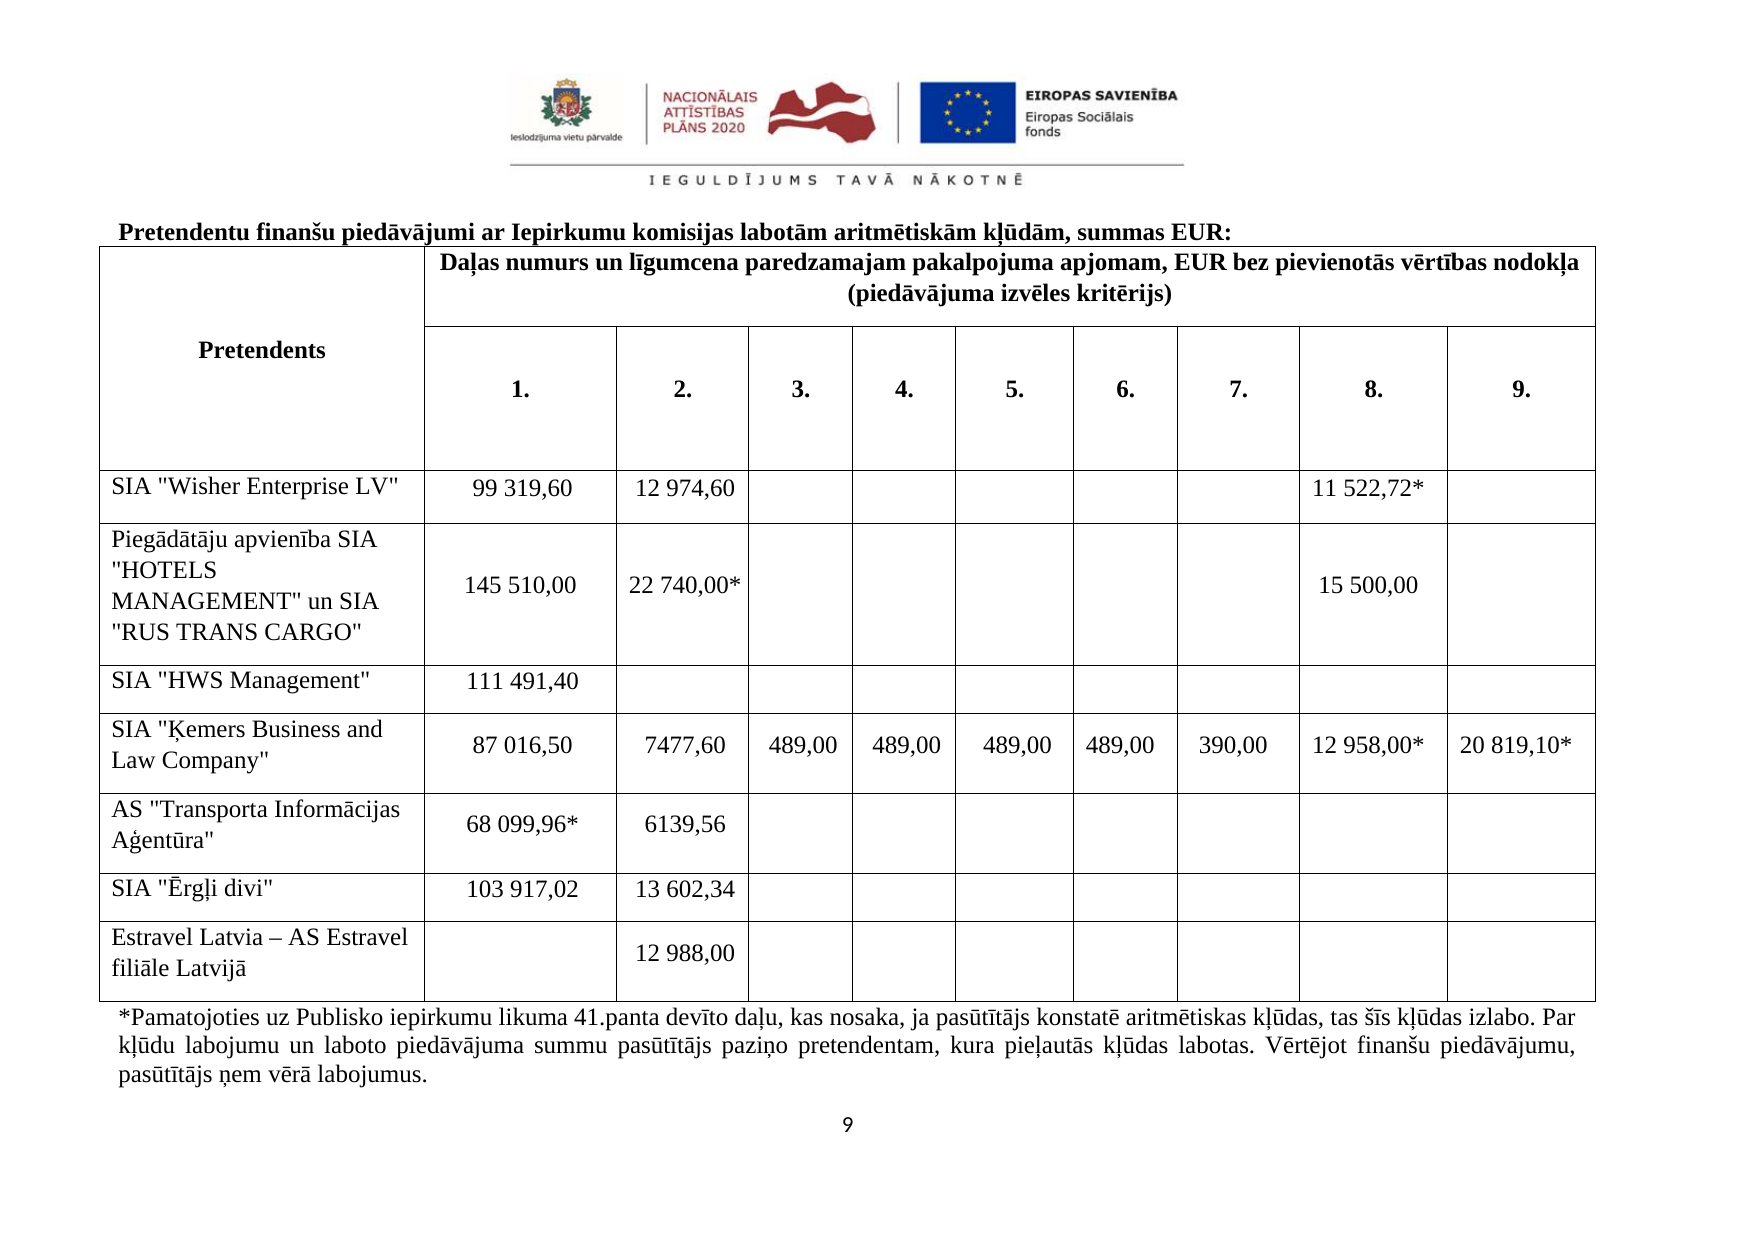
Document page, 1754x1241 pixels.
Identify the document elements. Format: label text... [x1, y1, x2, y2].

table_cell [1178, 524, 1299, 664]
text *Pamatojoties uz Publisko iepirkumu likuma 41.panta devīto daļu, kas nosaka, ja pasūtītājs konstatē aritmētiskas kļūdas, tas šīs kļūdas izlabo. Par kļūdu labojumu un laboto piedāvājuma summu pasūtītājs paziņo pretendentam, kura pieļautās kļūdas labotas. Vērtējot finanšu piedāvājumu, pasūtītājs ņem vērā labojumus. [118, 1002, 1577, 1088]
table_cell [749, 874, 852, 921]
table_cell [1074, 874, 1177, 921]
table_cell [1300, 922, 1447, 1001]
table_cell [1448, 666, 1595, 713]
table_cell [1448, 874, 1595, 921]
table_cell 103 917,02 [425, 874, 616, 921]
table_cell SIA "HWS Management" [100, 666, 424, 713]
table_cell [425, 922, 616, 1001]
table_cell 3. [749, 327, 852, 470]
table_cell 87 016,50 [425, 714, 616, 793]
table_cell SIA "Ērgļi divi" [100, 874, 424, 921]
table_cell 2. [617, 327, 748, 470]
table_cell 4. [853, 327, 955, 470]
table_cell 7. [1178, 327, 1299, 470]
table_cell Piegādātāju apvienība SIA "HOTELS MANAGEMENT" un SIA "RUS TRANS CARGO" [100, 524, 424, 664]
table_cell [853, 666, 955, 713]
table_cell 15 500,00 [1300, 524, 1447, 664]
table_cell 1. [425, 327, 616, 470]
table_cell Estravel Latvia – AS Estravel filiāle Latvijā [100, 922, 424, 1001]
table_cell 12 988,00 [617, 922, 748, 1001]
table_cell [956, 794, 1073, 872]
text Pretendentu finanšu piedāvājumi ar Iepirkumu komisijas labotām aritmētiskām kļūdām, summas EUR: [118, 217, 1577, 246]
table_header Pretendents [100, 247, 424, 470]
table_cell 390,00 [1178, 714, 1299, 793]
table_cell AS "Transporta Informācijas Aģentūra" [100, 794, 424, 872]
table_cell [1448, 524, 1595, 664]
table_cell [956, 524, 1073, 664]
table_cell [1178, 471, 1299, 523]
table_cell 489,00 [1074, 714, 1177, 793]
table_cell [749, 666, 852, 713]
table_cell [853, 471, 955, 523]
table_cell 6. [1074, 327, 1177, 470]
table_cell [956, 666, 1073, 713]
table_cell 5. [956, 327, 1073, 470]
table_cell [1300, 666, 1447, 713]
table_cell [1448, 922, 1595, 1001]
table_cell 68 099,96* [425, 794, 616, 872]
table_cell [956, 922, 1073, 1001]
table_cell SIA "Wisher Enterprise LV" [100, 471, 424, 523]
table_cell [1074, 666, 1177, 713]
table_cell 8. [1300, 327, 1447, 470]
table_cell [749, 471, 852, 523]
table_cell [1074, 794, 1177, 872]
table_cell [1074, 524, 1177, 664]
table_header Daļas numurs un līgumcena paredzamajam pakalpojuma apjomam, EUR bez pievienotās vērtības nodokļa (piedāvājuma izvēles kritērijs) [425, 247, 1595, 326]
table_cell 12 974,60 [617, 471, 748, 523]
table_cell 489,00 [853, 714, 955, 793]
table_cell [1074, 471, 1177, 523]
table_cell 20 819,10* [1448, 714, 1595, 793]
table_cell [853, 794, 955, 872]
table_cell [1448, 471, 1595, 523]
table_cell [1178, 922, 1299, 1001]
table_cell 7477,60 [617, 714, 748, 793]
picture [506, 73, 1189, 189]
table_cell 13 602,34 [617, 874, 748, 921]
table_cell [1300, 874, 1447, 921]
table_cell [853, 922, 955, 1001]
table_cell [1178, 794, 1299, 872]
table_cell [853, 874, 955, 921]
table_cell 11 522,72* [1300, 471, 1447, 523]
table_cell [1074, 922, 1177, 1001]
table_cell 489,00 [749, 714, 852, 793]
table_cell 22 740,00* [617, 524, 748, 664]
table_cell [853, 524, 955, 664]
table_cell [749, 794, 852, 872]
table_cell 6139,56 [617, 794, 748, 872]
table_cell [617, 666, 748, 713]
table_cell [749, 524, 852, 664]
table_cell 489,00 [956, 714, 1073, 793]
table_cell [1178, 874, 1299, 921]
table_cell [956, 874, 1073, 921]
table_cell [749, 922, 852, 1001]
table_cell [1178, 666, 1299, 713]
table_cell 111 491,40 [425, 666, 616, 713]
table_cell 99 319,60 [425, 471, 616, 523]
table_cell 145 510,00 [425, 524, 616, 664]
table_cell SIA "Ķemers Business and Law Company" [100, 714, 424, 793]
table_cell [1448, 794, 1595, 872]
table_cell 12 958,00* [1300, 714, 1447, 793]
table_cell [956, 471, 1073, 523]
table_cell [1300, 794, 1447, 872]
table_cell 9. [1448, 327, 1595, 470]
